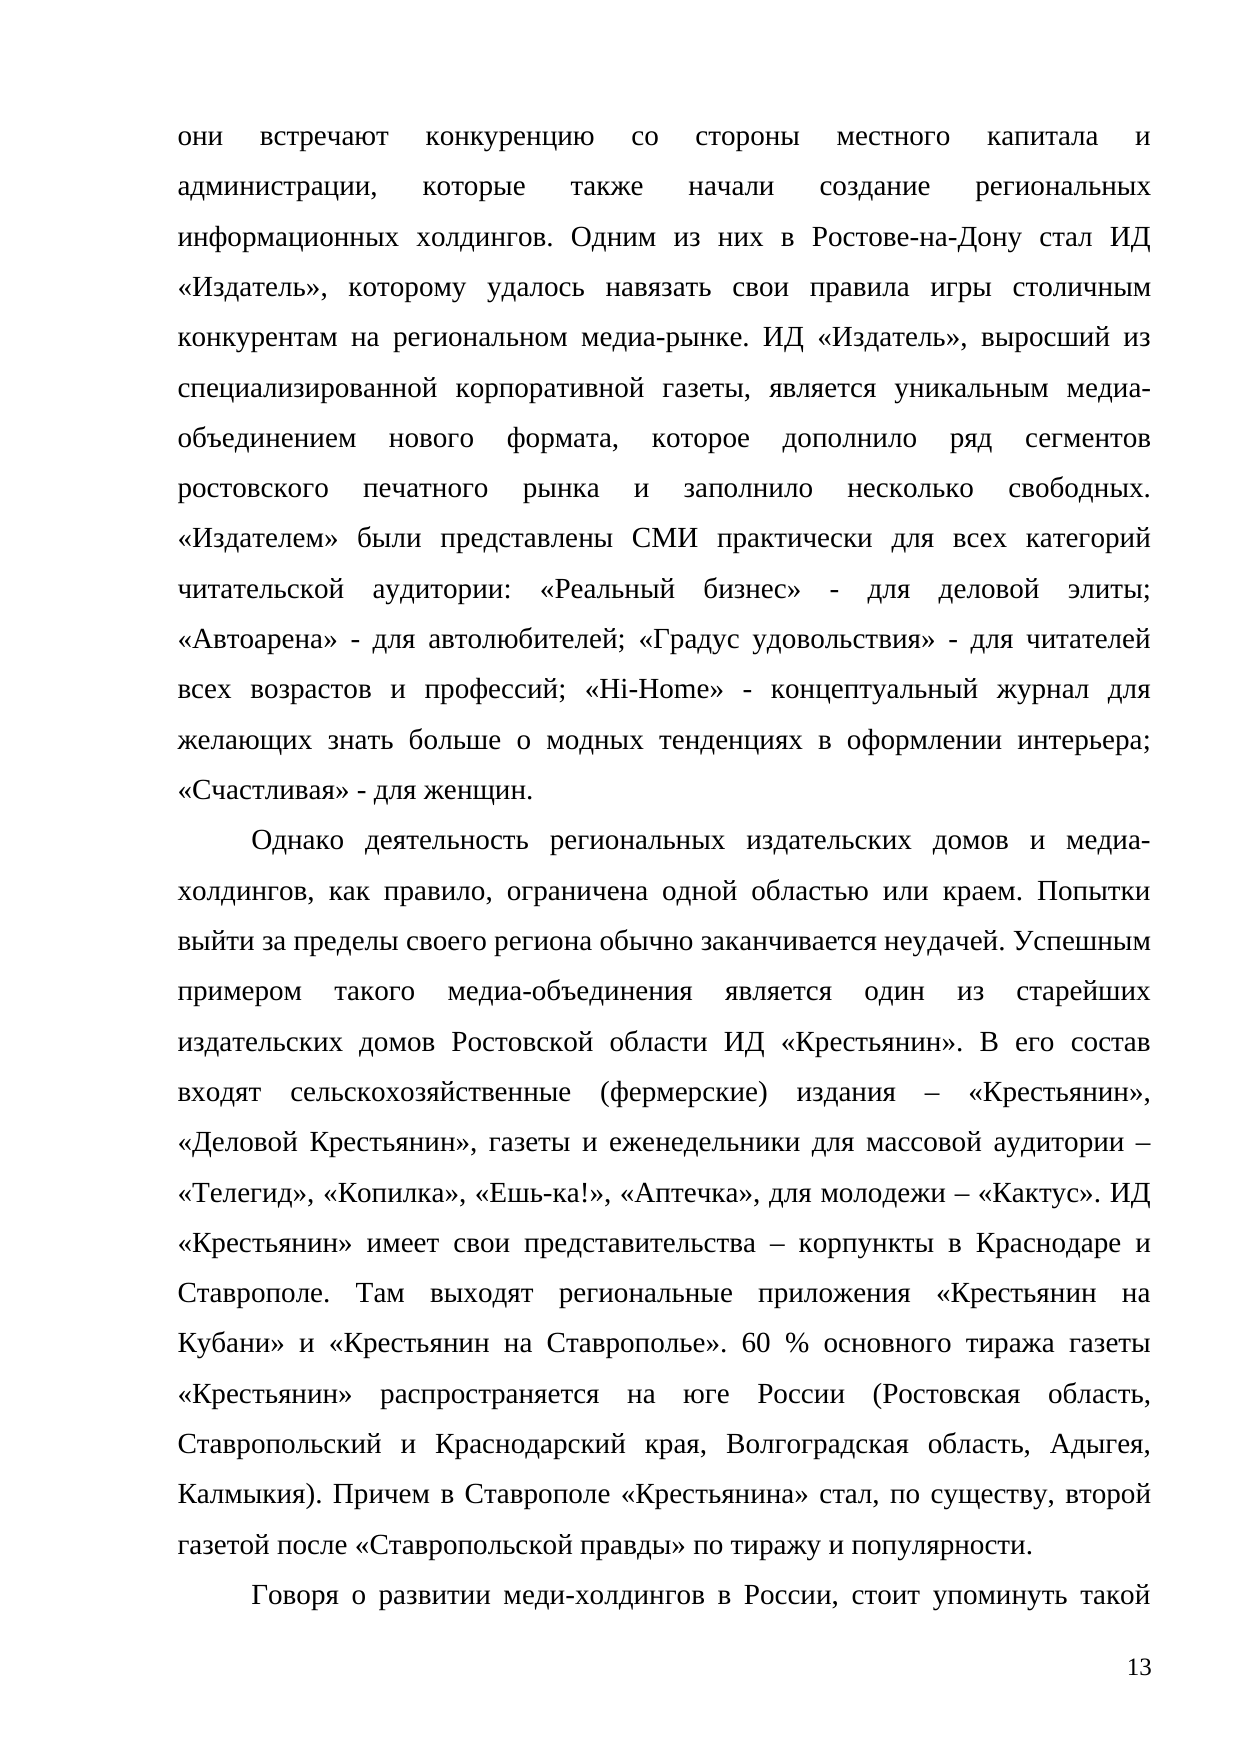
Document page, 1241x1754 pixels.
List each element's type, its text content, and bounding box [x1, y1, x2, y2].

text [177, 1577, 1152, 1611]
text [177, 118, 1152, 806]
text Однако деятельность региональных издательских домов и медиа-холдингов, как правило, ограничена одной областью или краем. Попытки выйти за пределы своего региона обычно заканчивается неудачей. Успешным примером такого медиа-объединения является один из старейших издательских домов Ростовской области ИД «Крестьянин». В его состав входят сельскохозяйственные (фермерские) издания – «Крестьянин», «Деловой Крестьянин», газеты и еженедельники для массовой аудитории – «Телегид», «Копилка», «Ешь-ка!», «Аптечка», для молодежи – «Кактус». ИД «Крестьянин» имеет свои представительства – корпункты в Краснодаре и Ставрополе. Там выходят региональные приложения «Крестьянин на Кубани» и «Крестьянин на Ставрополье». 60 % основного тиража газеты «Крестьянин» распространяется на юге России (Ростовская область, Ставропольский и Краснодарский края, Волгоградская область, Адыгея, Калмыкия). Причем в Ставрополе «Крестьянина» стал, по существу, второй газетой после «Ставропольской правды» по тиражу и популярности. [177, 822, 1152, 1560]
